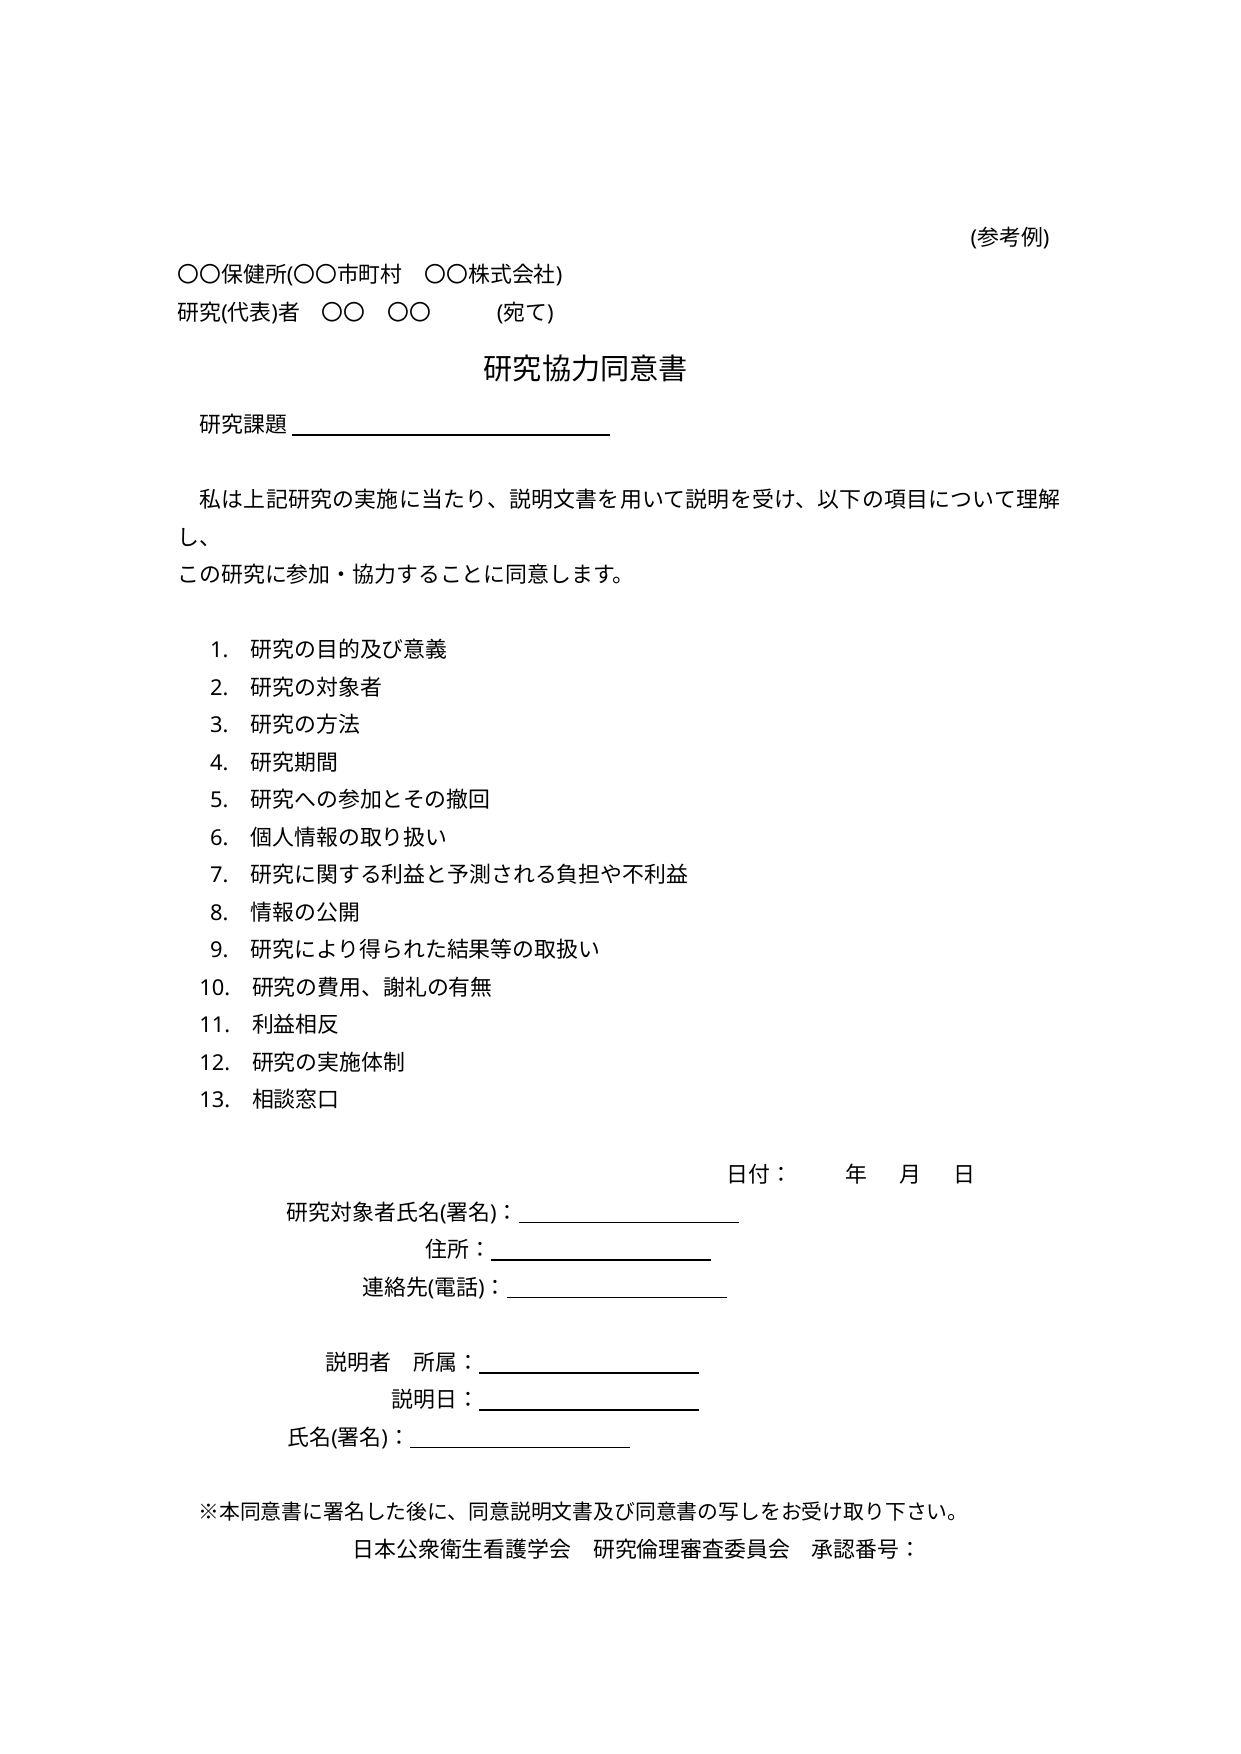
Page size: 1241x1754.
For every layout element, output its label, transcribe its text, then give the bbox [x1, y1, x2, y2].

text 3. 研究の方法 [177, 704, 1063, 742]
text 氏名(署名)： [177, 1417, 1063, 1454]
text ※本同意書に署名した後に、同意説明文書及び同意書の写しをお受け取り下さい。 [177, 1492, 1063, 1529]
text 研究協力同意書 [177, 329, 1063, 404]
text 私は上記研究の実施に当たり、説明文書を用いて説明を受け、以下の項目について理解し、 [177, 479, 1063, 554]
text 13. 相談窓口 [177, 1079, 1063, 1117]
text 5. 研究への参加とその撤回 [177, 779, 1063, 817]
text この研究に参加・協力することに同意します。 [177, 554, 1063, 592]
text 7. 研究に関する利益と予測される負担や不利益 [177, 854, 1063, 892]
text 日付： 年 月 日 [177, 1154, 1063, 1192]
text 説明者 所属： [177, 1342, 1063, 1379]
text 日本公衆衛生看護学会 研究倫理審査委員会 承認番号： [177, 1529, 1063, 1567]
text 連絡先(電話)： [177, 1267, 1063, 1304]
text 〇〇保健所(〇〇市町村 〇〇株式会社) [177, 254, 1063, 292]
text 9. 研究により得られた結果等の取扱い [177, 929, 1063, 967]
text 2. 研究の対象者 [177, 667, 1063, 704]
text 12. 研究の実施体制 [177, 1042, 1063, 1079]
text 住所： [177, 1229, 1063, 1267]
text 8. 情報の公開 [177, 892, 1063, 929]
text 6. 個人情報の取り扱い [177, 817, 1063, 854]
text 研究(代表)者 〇〇 〇〇 (宛て) [177, 292, 1063, 329]
text 説明日： [177, 1379, 1063, 1417]
text 1. 研究の目的及び意義 [177, 629, 1063, 667]
text 4. 研究期間 [177, 742, 1063, 779]
text 11. 利益相反 [177, 1004, 1063, 1042]
text 10. 研究の費用、謝礼の有無 [177, 967, 1063, 1004]
text 研究対象者氏名(署名)： [177, 1192, 1063, 1229]
text 研究課題 [177, 404, 1063, 442]
text (参考例) [177, 217, 1063, 254]
